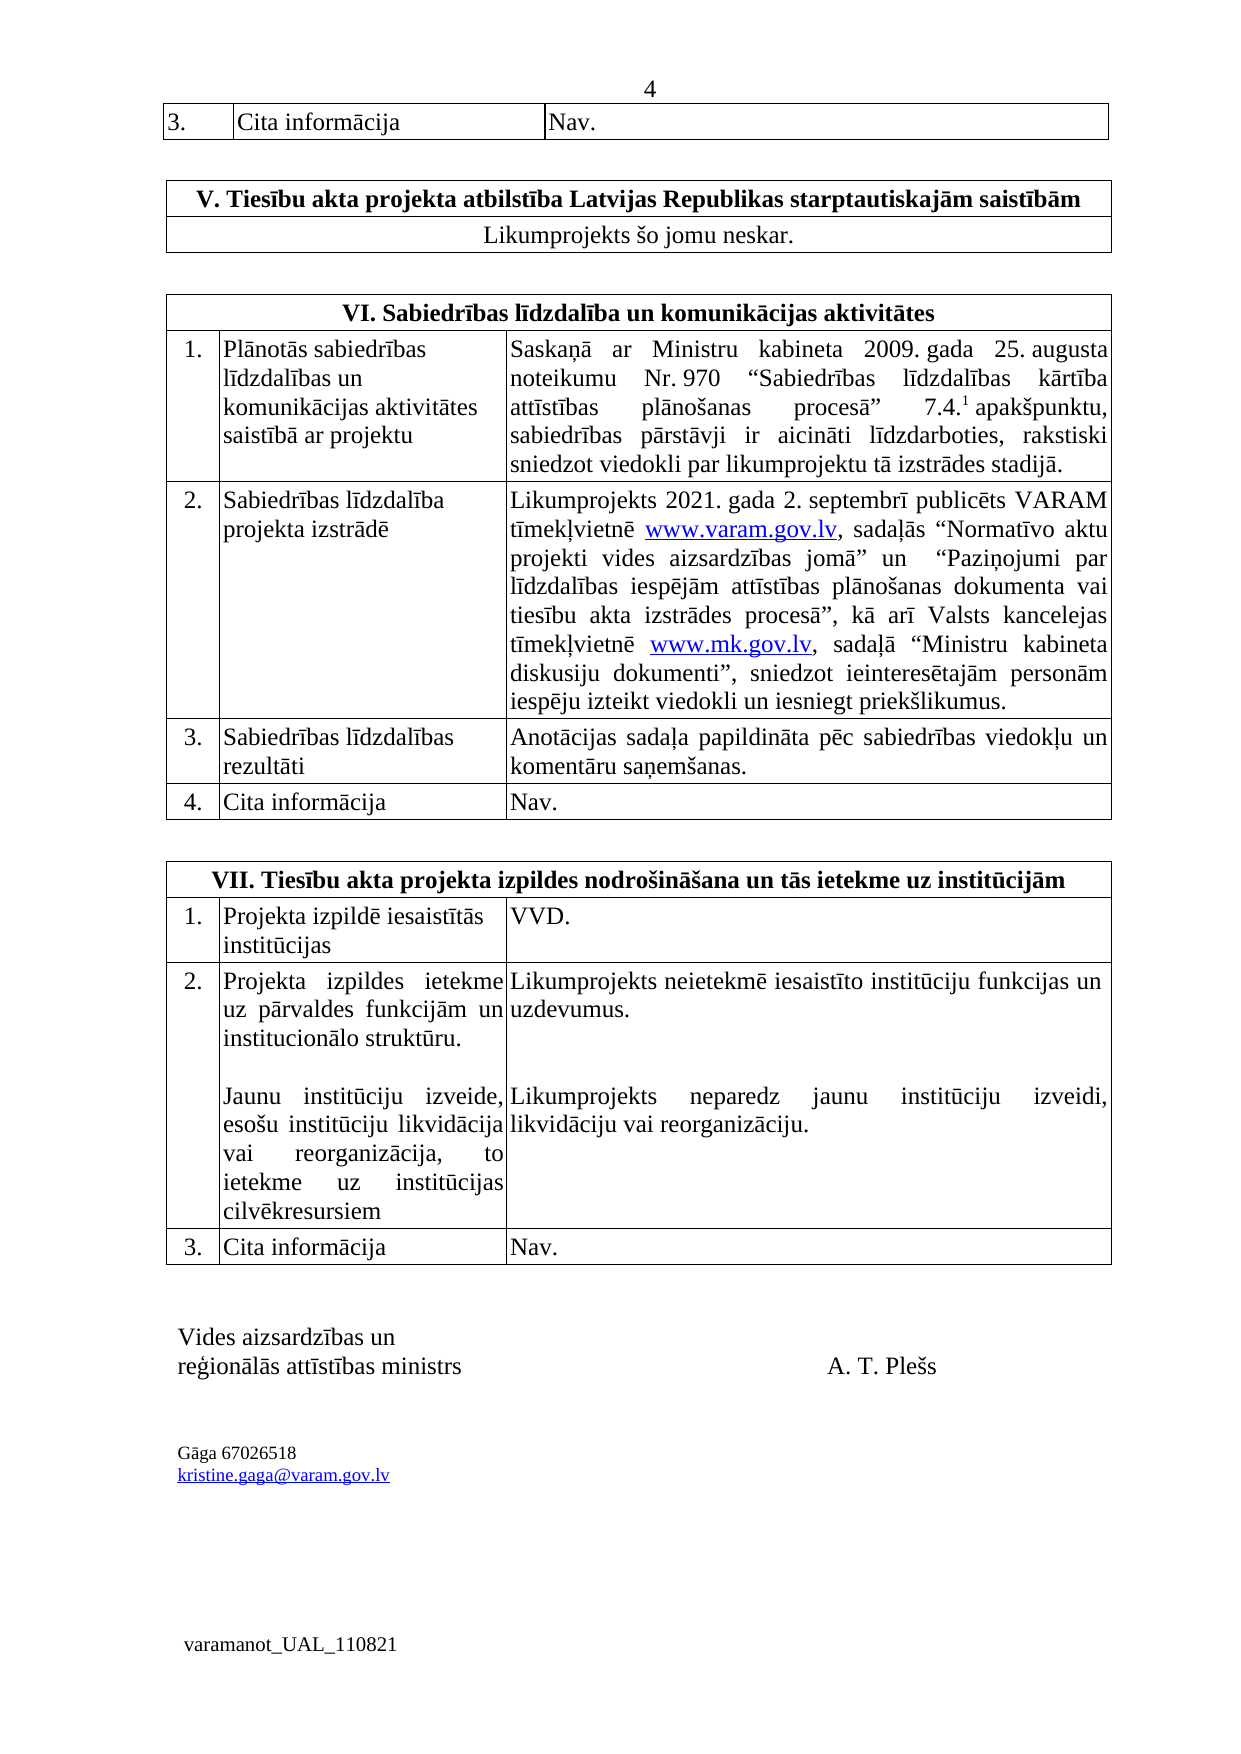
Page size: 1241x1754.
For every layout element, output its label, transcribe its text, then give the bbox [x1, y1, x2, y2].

text Vides aizsardzības un [177, 1322, 1122, 1351]
table_cell Plānotās sabiedrības līdzdalības un komunikācijas aktivitātes saistībā ar projektu [220, 331, 506, 481]
table_header VI. Sabiedrības līdzdalība un komunikācijas aktivitātes [167, 295, 1111, 330]
table_cell 3. [167, 719, 219, 783]
table_cell Sabiedrības līdzdalība projekta izstrādē [220, 482, 506, 718]
table_cell 1. [167, 331, 219, 481]
table_cell 3. [167, 1229, 219, 1264]
table_cell 1. [167, 898, 219, 962]
table_cell Cita informācija [220, 1229, 506, 1264]
table_cell 2. [167, 963, 219, 1228]
table_cell Nav. [546, 104, 1108, 138]
table_cell Projekta izpildē iesaistītās institūcijas [220, 898, 506, 962]
table_cell 3. [164, 104, 233, 138]
text kristine.gaga@varam.gov.lv [177, 1464, 1122, 1485]
table_cell Projekta izpildes ietekme uz pārvaldes funkcijām un institucionālo struktūru. Jaunu institūciju izveide, esošu institūciju likvidācija vai reorganizācija, to ietekme uz institūcijas cilvēkresursiem [220, 963, 506, 1228]
table_cell Anotācijas sadaļa papildināta pēc sabiedrības viedokļu un komentāru saņemšanas. [507, 719, 1111, 783]
text Gāga 67026518 [177, 1442, 1122, 1464]
table_cell 4. [167, 784, 219, 819]
table_cell Sabiedrības līdzdalības rezultāti [220, 719, 506, 783]
table_cell Saskaņā ar Ministru kabineta 2009. gada 25. augusta noteikumu Nr. 970 “Sabiedrības līdzdalības kārtība attīstības plānošanas procesā” 7.4.1 apakšpunktu, sabiedrības pārstāvji ir aicināti līdzdarboties, rakstiski sniedzot viedokli par likumprojektu tā izstrādes stadijā. [507, 331, 1111, 481]
table_cell 2. [167, 482, 219, 718]
table_cell Nav. [507, 1229, 1111, 1264]
table_cell Likumprojekts neietekmē iesaistīto institūciju funkcijas un uzdevumus. Likumprojekts neparedz jaunu institūciju izveidi, likvidāciju vai reorganizāciju. [507, 963, 1111, 1228]
table_cell Cita informācija [234, 104, 544, 138]
table_header V. Tiesību akta projekta atbilstība Latvijas Republikas starptautiskajām saistībām [167, 181, 1111, 216]
table_cell Cita informācija [220, 784, 506, 819]
table_cell Nav. [507, 784, 1111, 819]
table_header VII. Tiesību akta projekta izpildes nodrošināšana un tās ietekme uz institūcijām [167, 862, 1111, 897]
table_cell Likumprojekts 2021. gada 2. septembrī publicēts VARAM tīmekļvietnē www.varam.gov.lv, sadaļās “Normatīvo aktu projekti vides aizsardzības jomā” un “Paziņojumi par līdzdalības iespējām attīstības plānošanas dokumenta vai tiesību akta izstrādes procesā”, kā arī Valsts kancelejas tīmekļvietnē www.mk.gov.lv, sadaļā “Ministru kabineta diskusiju dokumenti”, sniedzot ieinteresētajām personām iespēju izteikt viedokli un iesniegt priekšlikumus. [507, 482, 1111, 718]
table_cell VVD. [507, 898, 1111, 962]
text reģionālās attīstības ministrs A. T. Plešs [177, 1351, 1122, 1380]
table_cell Likumprojekts šo jomu neskar. [167, 217, 1111, 252]
